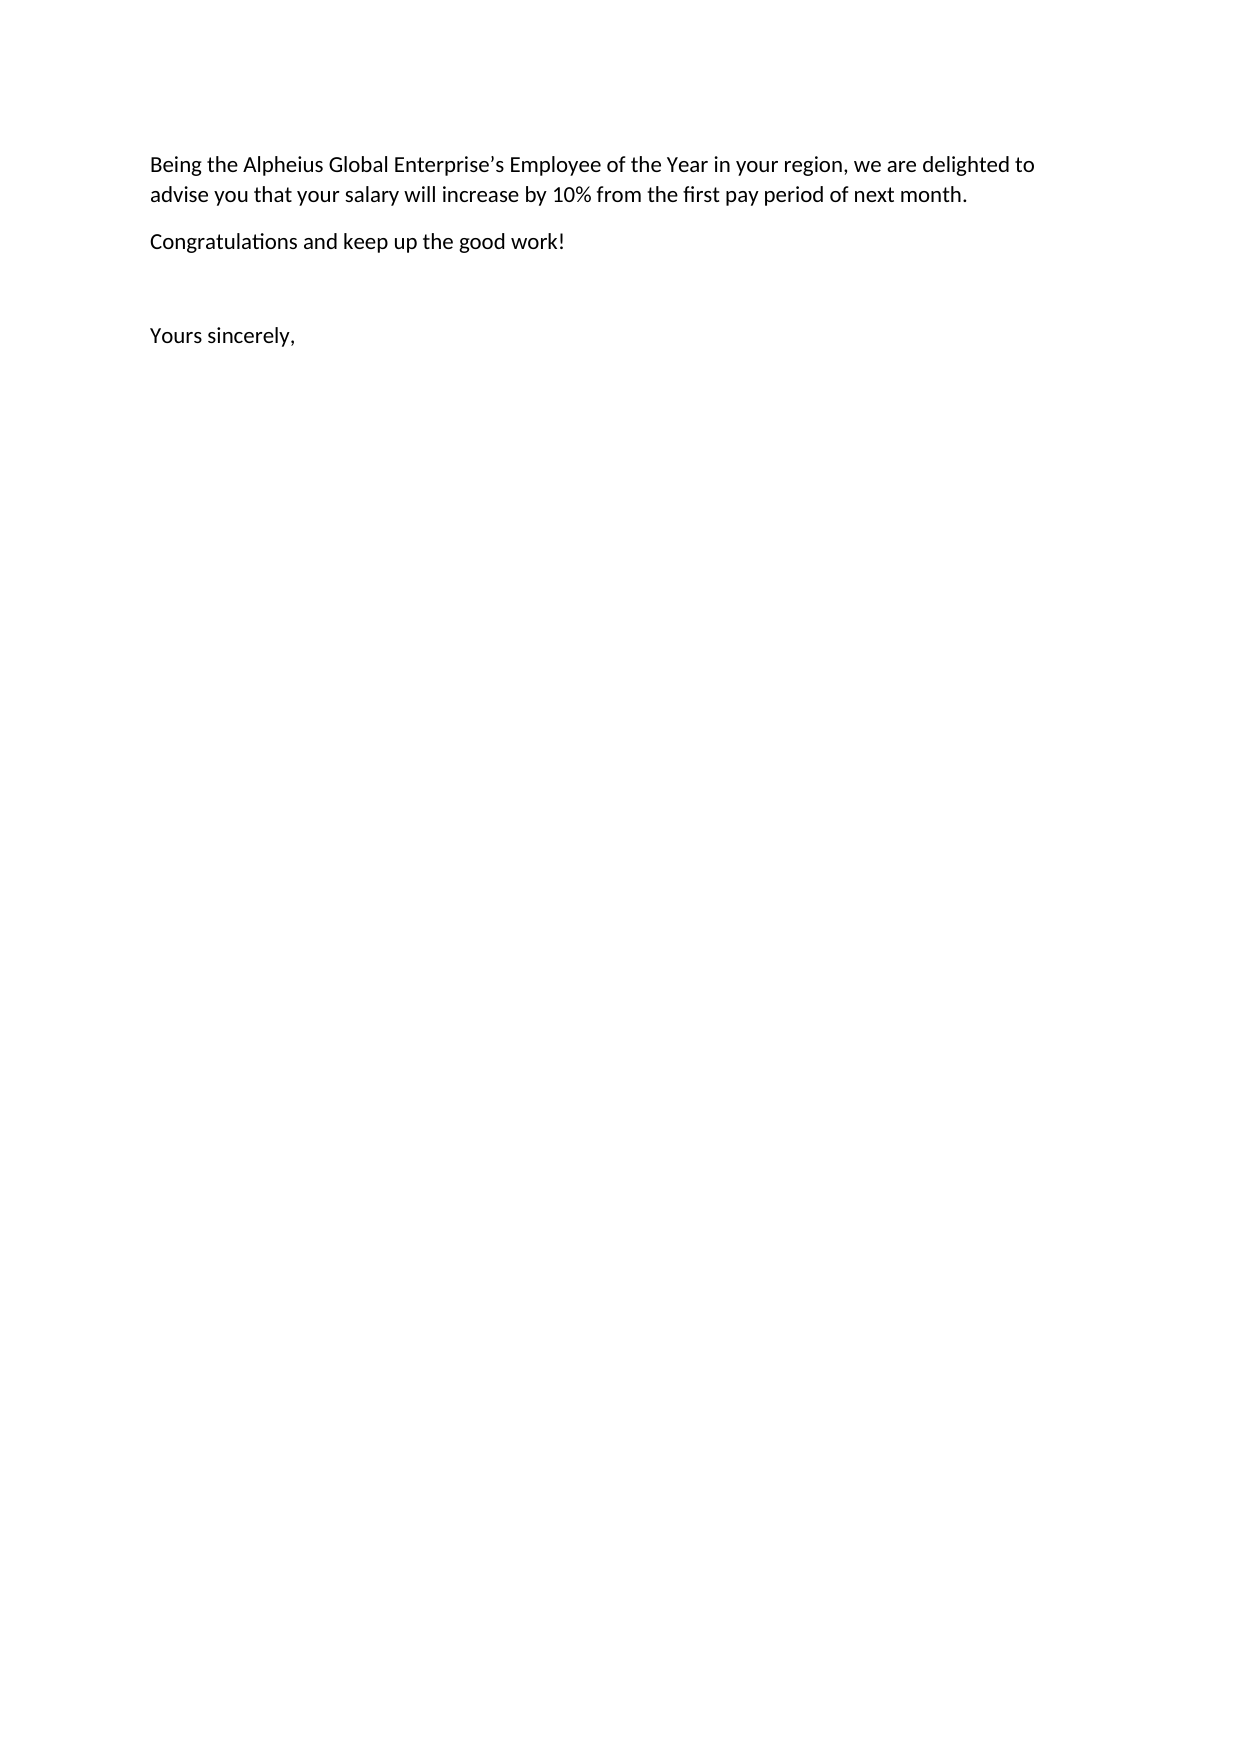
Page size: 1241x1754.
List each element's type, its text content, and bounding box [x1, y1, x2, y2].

text Being the Alpheius Global Enterprise’s Employee of the Year in your region, we are delighted to advise you that your salary will increase by 10% from the first pay period of next month. [150, 150, 1090, 208]
text Yours sincerely, [150, 321, 1090, 349]
text Congratulations and keep up the good work! [150, 227, 1090, 255]
